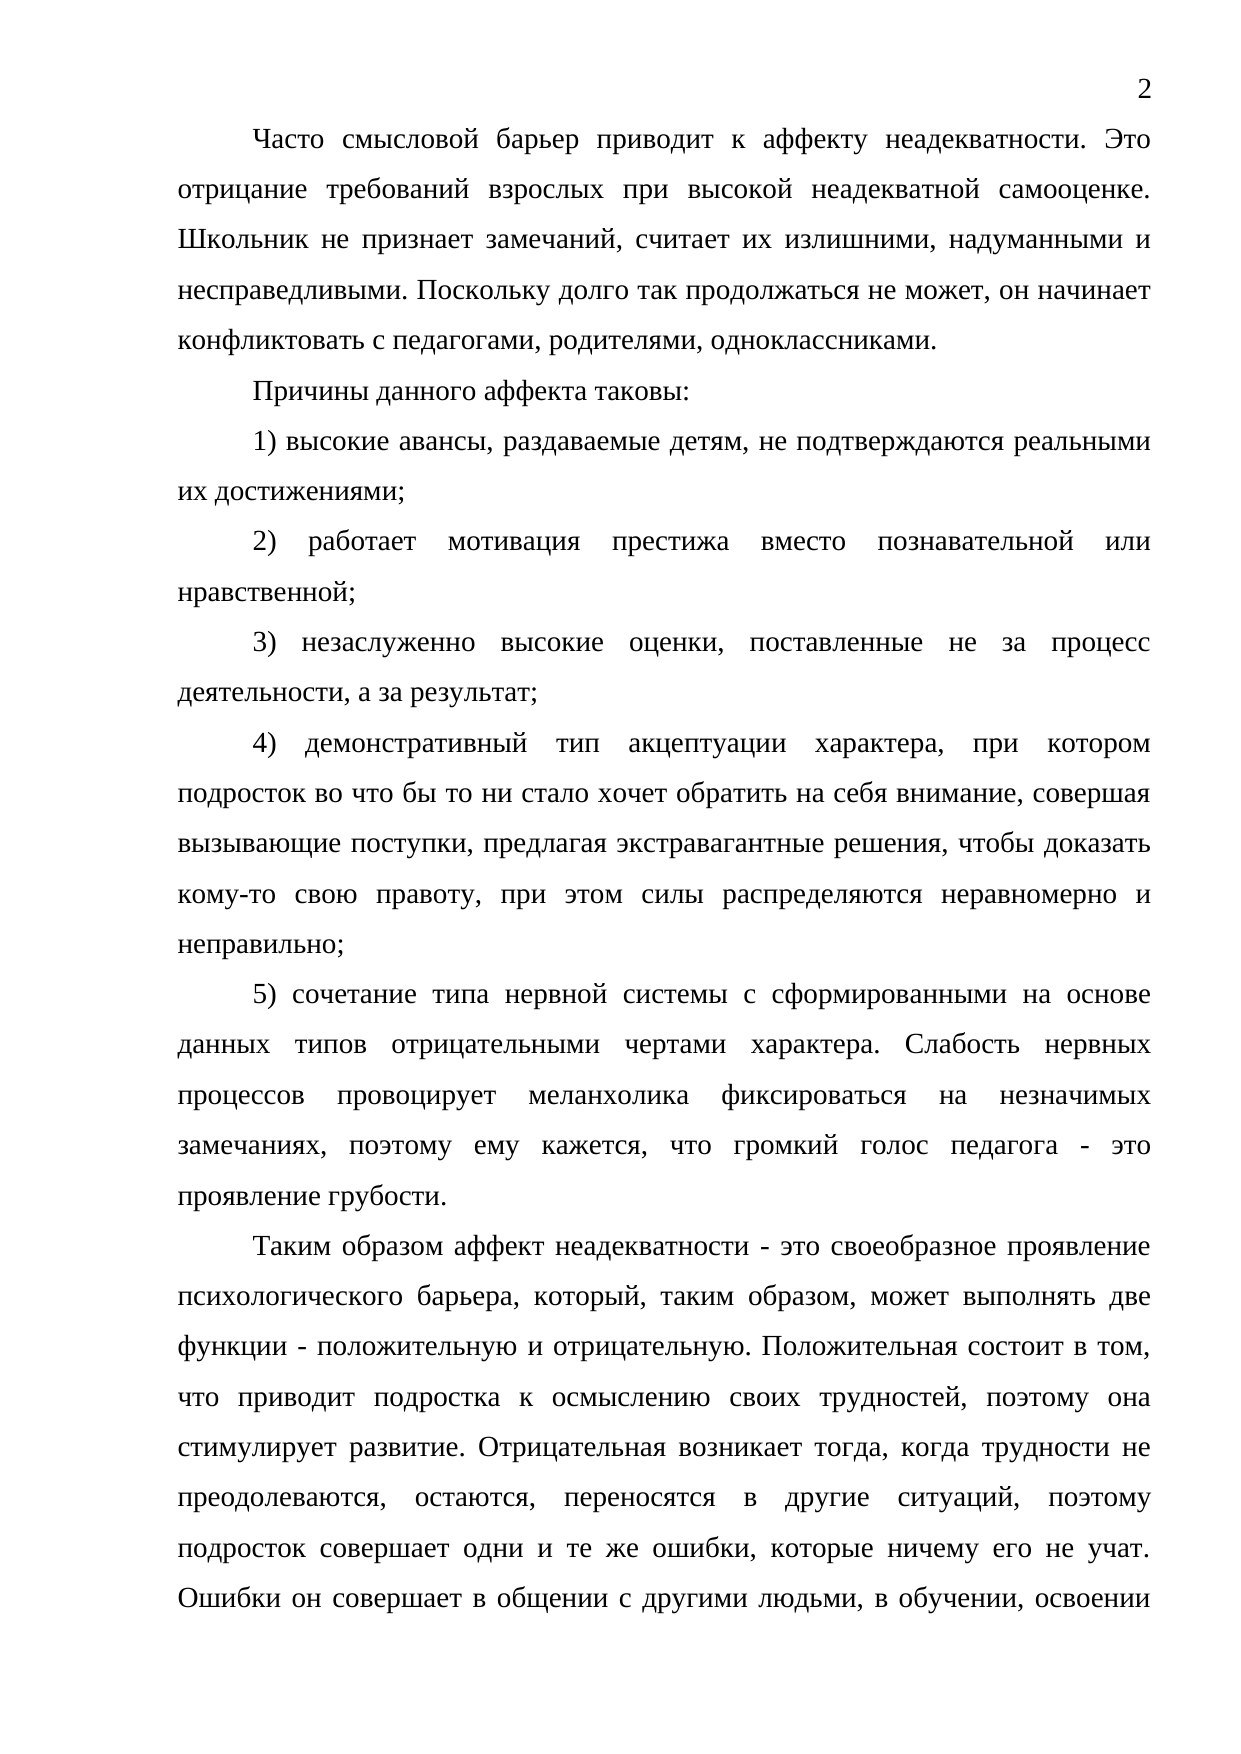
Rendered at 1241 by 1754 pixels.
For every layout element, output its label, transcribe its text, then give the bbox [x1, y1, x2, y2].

text 5) сочетание типа нервной системы с сформированными на основе данных типов отрицательными чертами характера. Слабость нервных процессов провоцирует меланхолика фиксироваться на незначимых замечаниях, поэтому ему кажется, что громкий голос педагога - это проявление грубости. [177, 976, 1152, 1211]
text 4) демонстративный тип акцептуации характера, при котором подросток во что бы то ни стало хочет обратить на себя внимание, совершая вызывающие поступки, предлагая экстравагантные решения, чтобы доказать кому-то свою правоту, при этом силы распределяются неравномерно и неправильно; [177, 725, 1152, 959]
text 2) работает мотивация престижа вместо познавательной или нравственной; [177, 523, 1152, 607]
text Часто смысловой барьер приводит к аффекту неадекватности. Это отрицание требований взрослых при высокой неадекватной самооценке. Школьник не признает замечаний, считает их излишними, надуманными и несправедливыми. Поскольку долго так продолжаться не может, он начинает конфликтовать с педагогами, родителями, одноклассниками. [177, 121, 1152, 356]
text 1) высокие авансы, раздаваемые детям, не подтверждаются реальными их достижениями; [177, 423, 1152, 507]
text Причины данного аффекта таковы: [177, 373, 1152, 406]
text 3) незаслуженно высокие оценки, поставленные не за процесс деятельности, а за результат; [177, 624, 1152, 708]
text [177, 1228, 1152, 1614]
